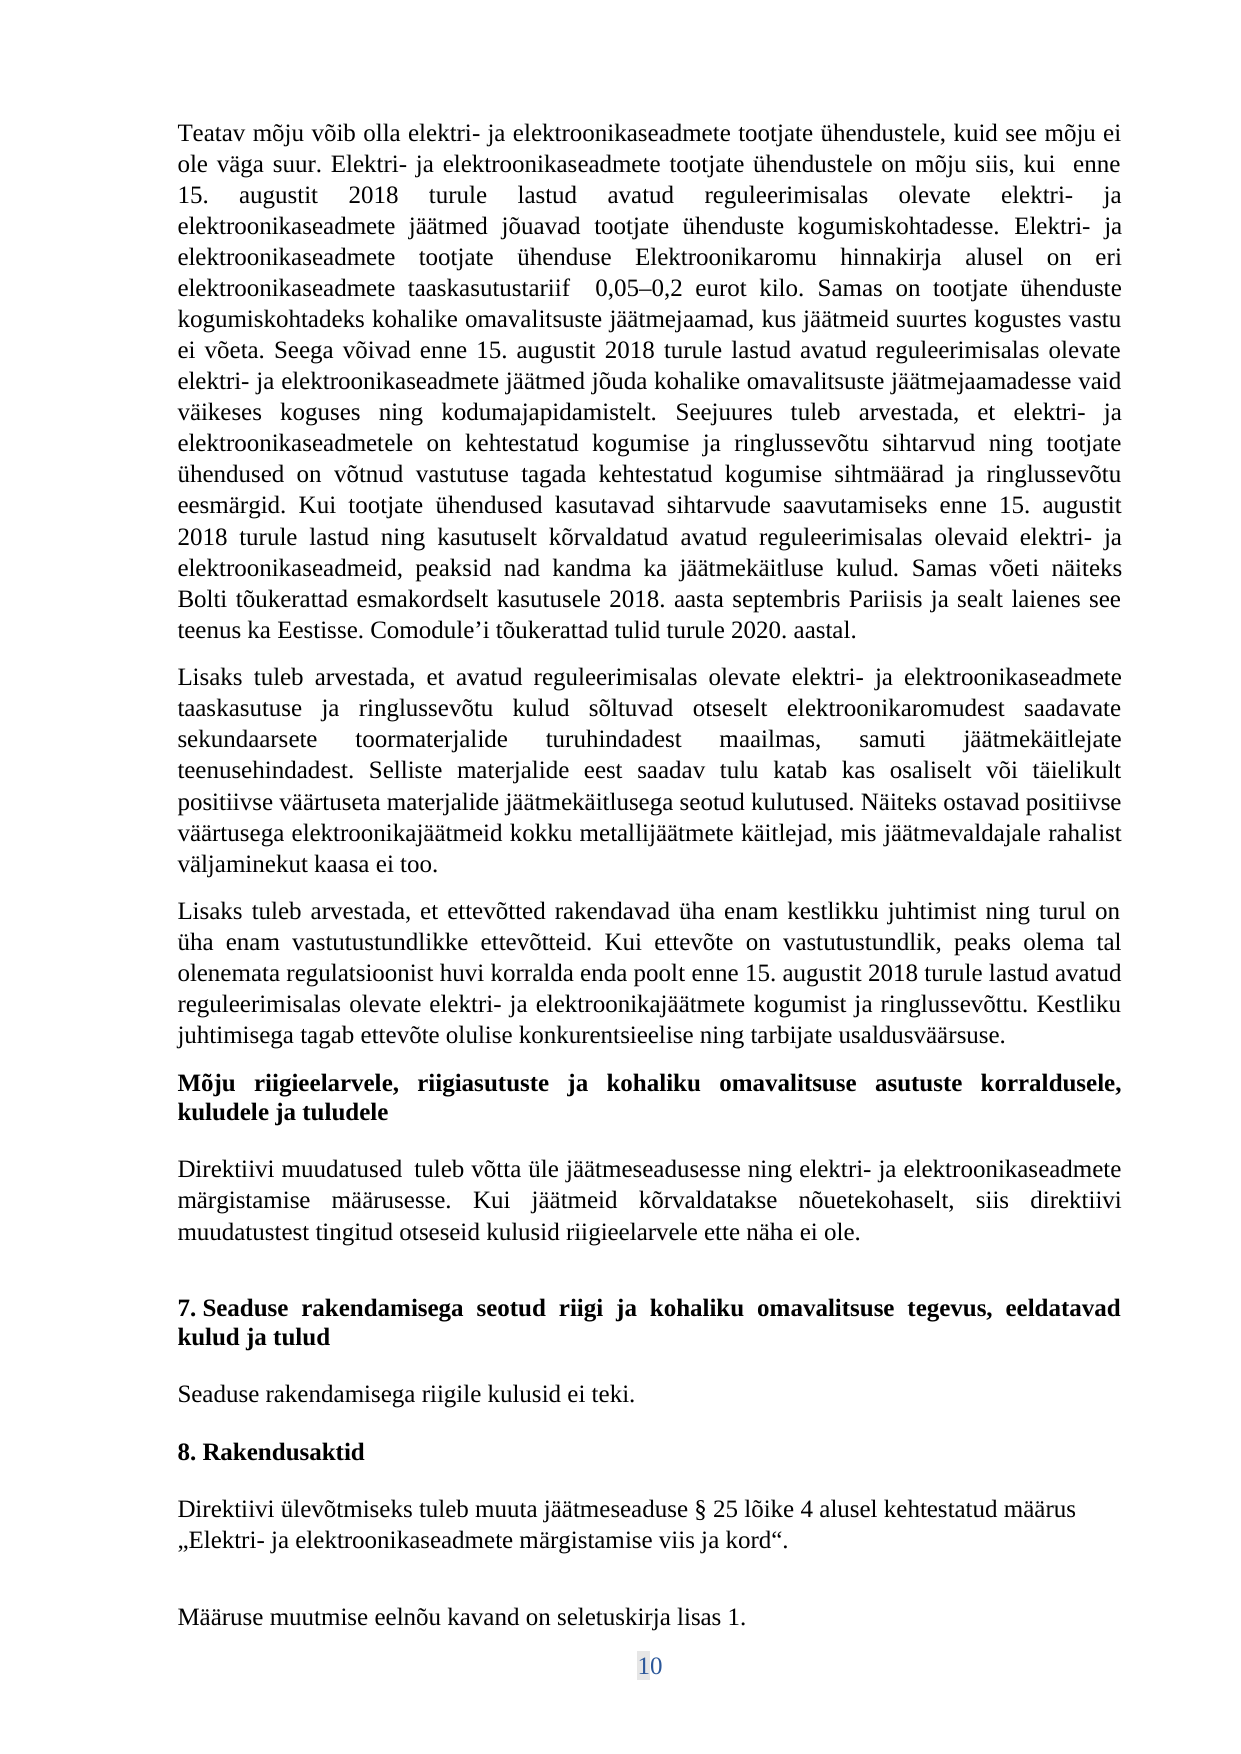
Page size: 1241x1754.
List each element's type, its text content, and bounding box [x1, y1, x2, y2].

text 8. Rakendusaktid [177, 1437, 1122, 1466]
text Direktiivi muudatused tuleb võtta üle jäätmeseadusesse ning elektri- ja elektroonikaseadmete märgistamise määrusesse. Kui jäätmeid kõrvaldatakse nõuetekohaselt, siis direktiivi muudatustest tingitud otseseid kulusid riigieelarvele ette näha ei ole. [177, 1154, 1122, 1245]
text Lisaks tuleb arvestada, et avatud reguleerimisalas olevate elektri- ja elektroonikaseadmete taaskasutuse ja ringlussevõtu kulud sõltuvad otseselt elektroonikaromudest saadavate sekundaarsete toormaterjalide turuhindadest maailmas, samuti jäätmekäitlejate teenusehindadest. Selliste materjalide eest saadav tulu katab kas osaliselt või täielikult positiivse väärtuseta materjalide jäätmekäitlusega seotud kulutused. Näiteks ostavad positiivse väärtusega elektroonikajäätmeid kokku metallijäätmete käitlejad, mis jäätmevaldajale rahalist väljaminekut kaasa ei too. [177, 662, 1122, 877]
text 7. Seaduse rakendamisega seotud riigi ja kohaliku omavalitsuse tegevus, eeldatavad kulud ja tulud [177, 1293, 1122, 1351]
text Seaduse rakendamisega riigile kulusid ei teki. [177, 1379, 1122, 1408]
text Mõju riigieelarvele, riigiasutuste ja kohaliku omavalitsuse asutuste korraldusele, kuludele ja tuludele [177, 1068, 1122, 1126]
text Teatav mõju võib olla elektri- ja elektroonikaseadmete tootjate ühendustele, kuid see mõju ei ole väga suur. Elektri- ja elektroonikaseadmete tootjate ühendustele on mõju siis, kui enne 15. augustit 2018 turule lastud avatud reguleerimisalas olevate elektri- ja elektroonikaseadmete jäätmed jõuavad tootjate ühenduste kogumiskohtadesse. Elektri- ja elektroonikaseadmete tootjate ühenduse Elektroonikaromu hinnakirja alusel on eri elektroonikaseadmete taaskasutustariif 0,05–0,2 eurot kilo. Samas on tootjate ühenduste kogumiskohtadeks kohalike omavalitsuste jäätmejaamad, kus jäätmeid suurtes kogustes vastu ei võeta. Seega võivad enne 15. augustit 2018 turule lastud avatud reguleerimisalas olevate elektri- ja elektroonikaseadmete jäätmed jõuda kohalike omavalitsuste jäätmejaamadesse vaid väikeses koguses ning kodumajapidamistelt. Seejuures tuleb arvestada, et elektri- ja elektroonikaseadmetele on kehtestatud kogumise ja ringlussevõtu sihtarvud ning tootjate ühendused on võtnud vastutuse tagada kehtestatud kogumise sihtmäärad ja ringlussevõtu eesmärgid. Kui tootjate ühendused kasutavad sihtarvude saavutamiseks enne 15. augustit 2018 turule lastud ning kasutuselt kõrvaldatud avatud reguleerimisalas olevaid elektri- ja elektroonikaseadmeid, peaksid nad kandma ka jäätmekäitluse kulud. Samas võeti näiteks Bolti tõukerattad esmakordselt kasutusele 2018. aasta septembris Pariisis ja sealt laienes see teenus ka Eestisse. Comodule’i tõukerattad tulid turule 2020. aastal. [177, 118, 1122, 643]
text Lisaks tuleb arvestada, et ettevõtted rakendavad üha enam kestlikku juhtimist ning turul on üha enam vastutustundlikke ettevõtteid. Kui ettevõte on vastutustundlik, peaks olema tal olenemata regulatsioonist huvi korralda enda poolt enne 15. augustit 2018 turule lastud avatud reguleerimisalas olevate elektri- ja elektroonikajäätmete kogumist ja ringlussevõttu. Kestliku juhtimisega tagab ettevõte olulise konkurentsieelise ning tarbijate usaldusväärsuse. [177, 896, 1122, 1049]
text Direktiivi ülevõtmiseks tuleb muuta jäätmeseaduse § 25 lõike 4 alusel kehtestatud määrus „Elektri- ja elektroonikaseadmete märgistamise viis ja kord“. [177, 1494, 1122, 1554]
text Määruse muutmise eelnõu kavand on seletuskirja lisas 1. [177, 1602, 1122, 1631]
